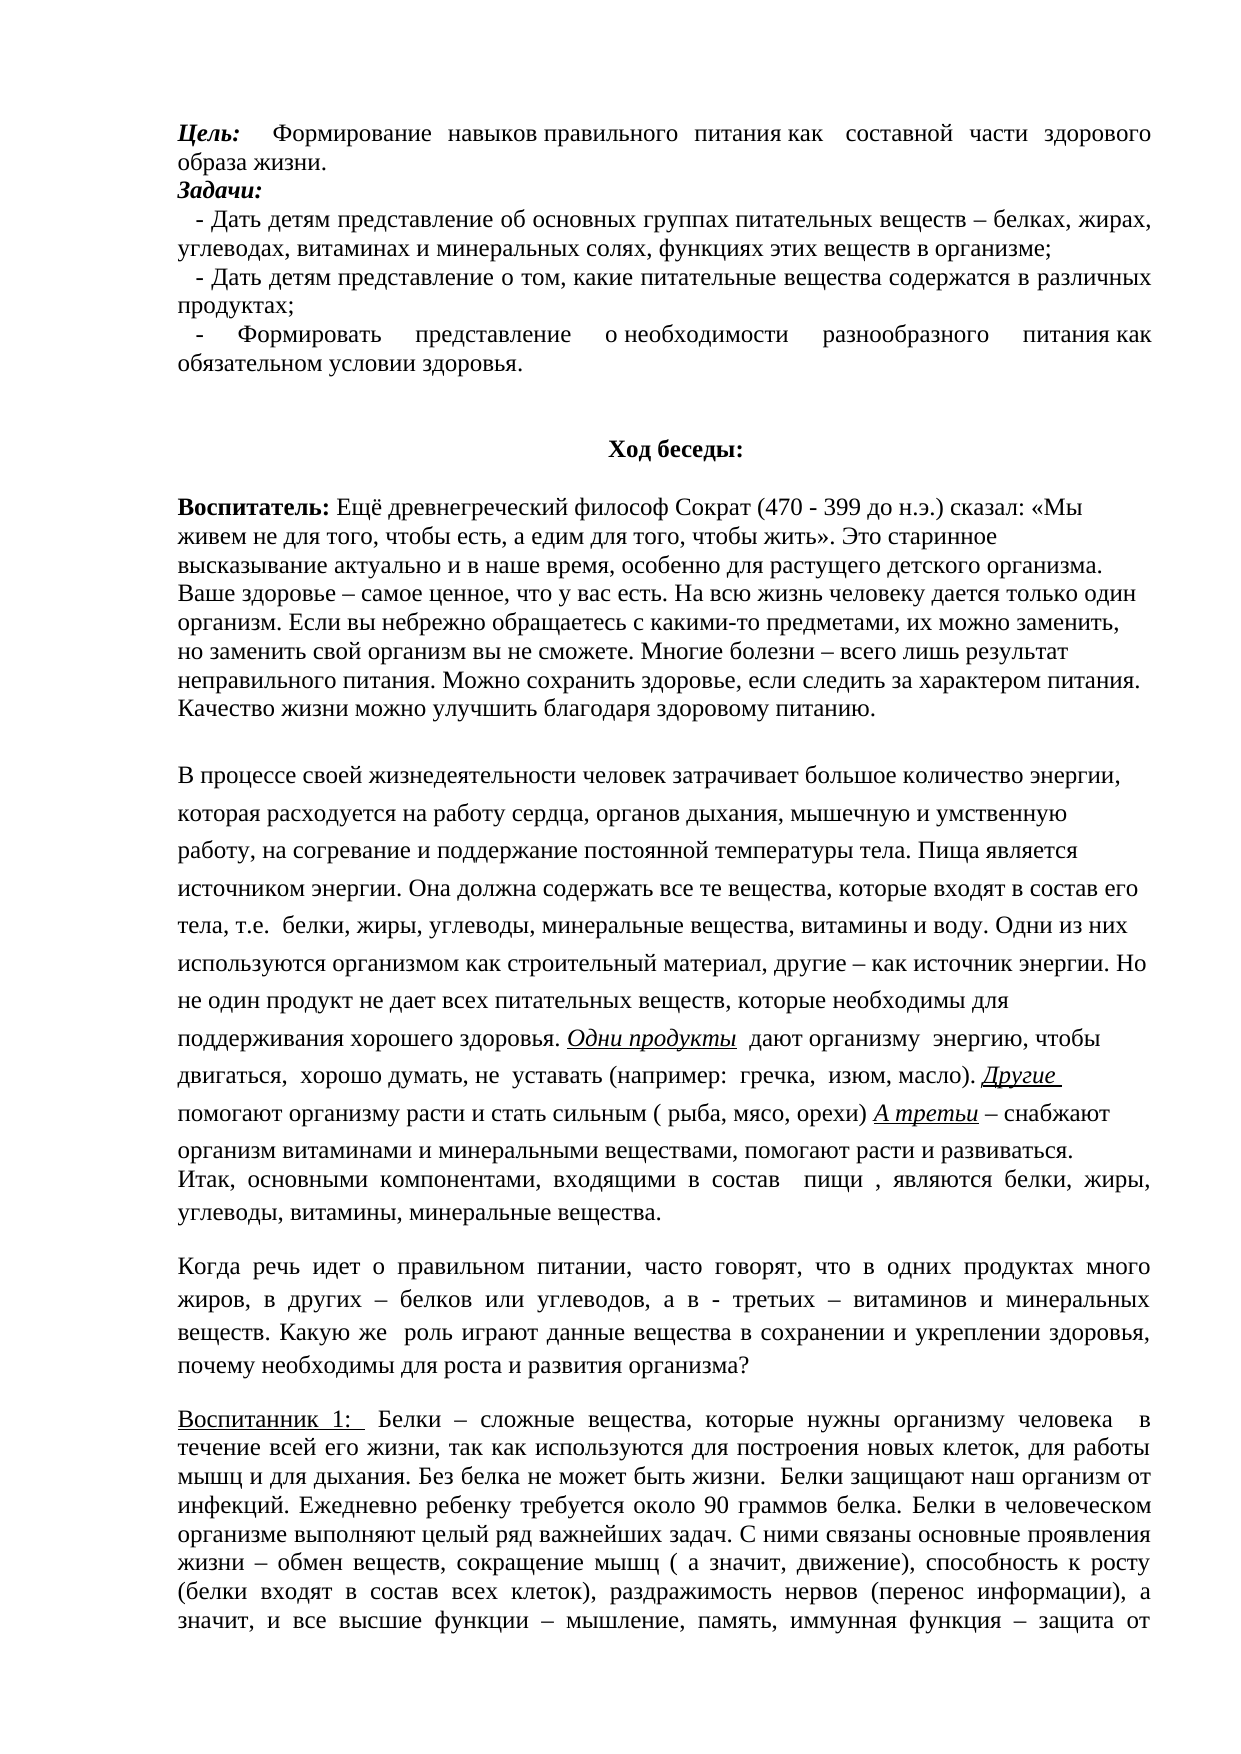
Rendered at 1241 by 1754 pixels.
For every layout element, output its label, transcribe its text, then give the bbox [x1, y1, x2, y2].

text - Формировать представление о необходимости разнообразного питания как обязательном условии здоровья. [177, 319, 1152, 377]
text Задачи: [177, 176, 1152, 204]
text В процессе своей жизнедеятельности человек затрачивает большое количество энергии, которая расходуется на работу сердца, органов дыхания, мышечную и умственную работу, на согревание и поддержание постоянной температуры тела. Пища является источником энергии. Она должна содержать все те вещества, которые входят в состав его тела, т.е. белки, жиры, углеводы, минеральные вещества, витамины и воду. Одни из них используются организмом как строительный материал, другие – как источник энергии. Но не один продукт не дает всех питательных веществ, которые необходимы для поддерживания хорошего здоровья. Одни продукты дают организму энергию, чтобы двигаться, хорошо думать, не уставать (например: гречка, изюм, масло). Другие помогают организму расти и стать сильным ( рыба, мясо, орехи) А третьи – снабжают организм витаминами и минеральными веществами, помогают расти и развиваться. [177, 751, 1152, 1164]
text Воспитатель: Ещё древнегреческий философ Сократ (470 - 399 до н.э.) сказал: «Мы живем не для того, чтобы есть, а едим для того, чтобы жить». Это старинное высказывание актуально и в наше время, особенно для растущего детского организма. Ваше здоровье – самое ценное, что у вас есть. На всю жизнь человеку дается только один организм. Если вы небрежно обращаетесь с какими-то предметами, их можно заменить, но заменить свой организм вы не сможете. Многие болезни – всего лишь результат неправильного питания. Можно сохранить здоровье, если следить за характером питания. Качество жизни можно улучшить благодаря здоровому питанию. [177, 492, 1152, 722]
text Цель: Формирование навыков правильного питания как составной части здорового образа жизни. [177, 118, 1152, 176]
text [177, 1404, 1152, 1634]
text - Дать детям представление о том, какие питательные вещества содержатся в различных продуктах; [177, 262, 1152, 319]
text - Дать детям представление об основных группах питательных веществ – белках, жирах, углеводах, витаминах и минеральных солях, функциях этих веществ в организме; [177, 204, 1152, 262]
text Когда речь идет о правильном питании, часто говорят, что в одних продуктах много жиров, в других – белков или углеводов, а в - третьих – витаминов и минеральных веществ. Какую же роль играют данные вещества в сохранении и укреплении здоровья, почему необходимы для роста и развития организма? [177, 1251, 1152, 1379]
text Итак, основными компонентами, входящими в состав пищи , являются белки, жиры, углеводы, витамины, минеральные вещества. [177, 1164, 1152, 1226]
text Ход беседы: [177, 434, 1152, 463]
